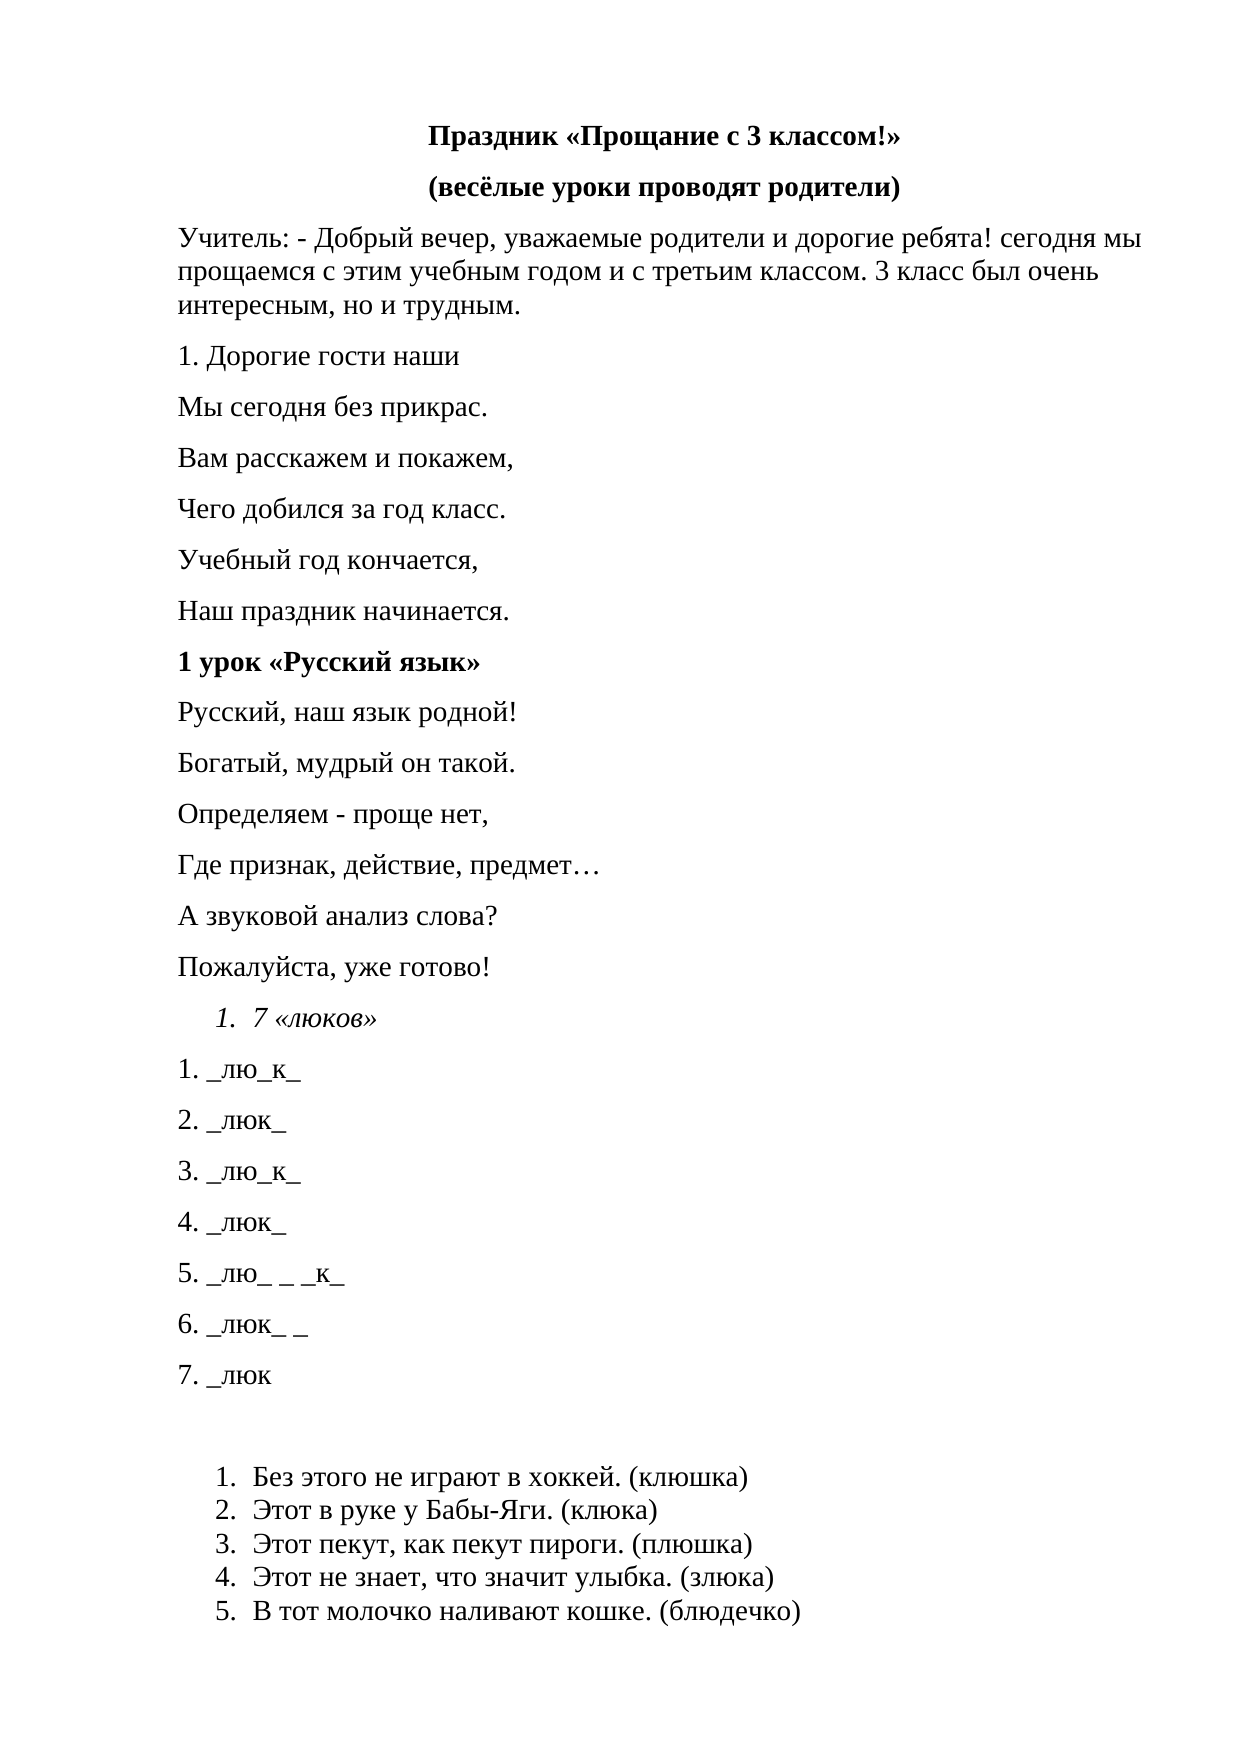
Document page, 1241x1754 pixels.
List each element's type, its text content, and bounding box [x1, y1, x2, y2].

text Праздник «Прощание с 3 классом!» [177, 118, 1152, 152]
text Богатый, мудрый он такой. [177, 746, 1152, 779]
text Русский, наш язык родной! [177, 694, 1152, 728]
text Пожалуйста, уже готово! [177, 949, 1152, 983]
text А звуковой анализ слова? [177, 898, 1152, 932]
text 5. _лю_ _ _к_ [177, 1255, 1152, 1288]
text 3. _лю_к_ [177, 1153, 1152, 1187]
text Наш праздник начинается. [177, 593, 1152, 626]
list Без этого не играют в хоккей. (клюшка) [215, 1459, 1152, 1492]
text Учитель: - Добрый вечер, уважаемые родители и дорогие ребята! сегодня мы прощаемся с этим учебным годом и с третьим классом. 3 класс был очень интересным, но и трудным. [177, 220, 1152, 321]
text Вам расскажем и покажем, [177, 440, 1152, 473]
list Этот пекут, как пекут пироги. (плюшка) [215, 1526, 1152, 1559]
text 4. _люк_ [177, 1204, 1152, 1237]
text Мы сегодня без прикрас. [177, 389, 1152, 422]
text 7. _люк [177, 1357, 1152, 1390]
text Определяем - проще нет, [177, 796, 1152, 830]
text 2. _люк_ [177, 1102, 1152, 1136]
text Чего добился за год класс. [177, 491, 1152, 524]
text 1. Дорогие гости наши [177, 338, 1152, 372]
list Этот не знает, что значит улыбка. (злюка) [215, 1559, 1152, 1593]
list В тот молочко наливают кошке. (блюдечко) [215, 1593, 1152, 1626]
list Этот в руке у Бабы-Яги. (клюка) [215, 1492, 1152, 1526]
list 7 «люков» [215, 1000, 1152, 1034]
text 6. _люк_ _ [177, 1306, 1152, 1339]
text (весёлые уроки проводят родители) [177, 169, 1152, 203]
text Где признак, действие, предмет… [177, 847, 1152, 881]
text 1 урок «Русский язык» [177, 644, 1152, 677]
text Учебный год кончается, [177, 542, 1152, 575]
text 1. _лю_к_ [177, 1051, 1152, 1085]
